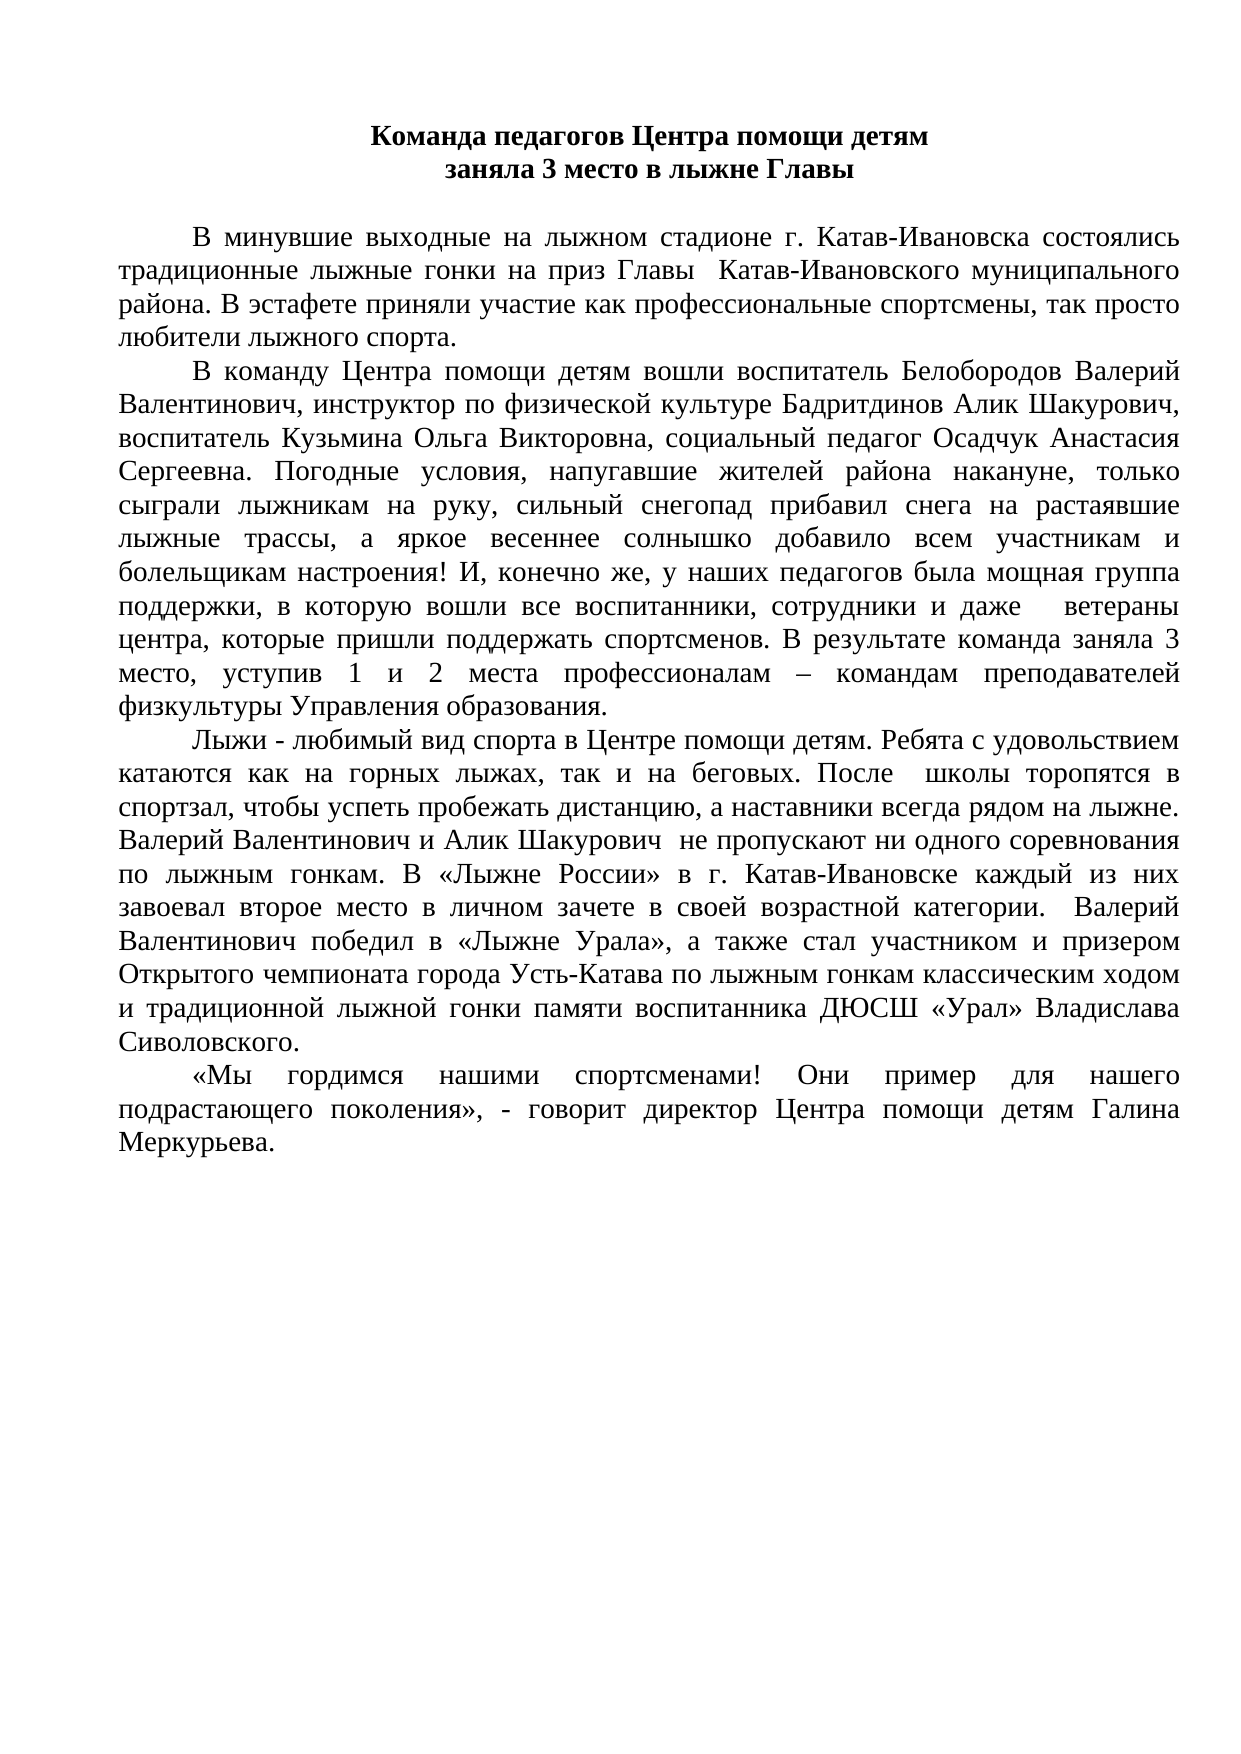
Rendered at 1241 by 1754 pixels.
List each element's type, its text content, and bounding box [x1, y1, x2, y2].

text заняла 3 место в лыжне Главы [118, 152, 1181, 185]
text Лыжи - любимый вид спорта в Центре помощи детям. Ребята с удовольствием катаются как на горных лыжах, так и на беговых. После школы торопятся в спортзал, чтобы успеть пробежать дистанцию, а наставники всегда рядом на лыжне. Валерий Валентинович и Алик Шакурович не пропускают ни одного соревнования по лыжным гонкам. В «Лыжне России» в г. Катав-Ивановске каждый из них завоевал второе место в личном зачете в своей возрастной категории. Валерий Валентинович победил в «Лыжне Урала», а также стал участником и призером Открытого чемпионата города Усть-Катава по лыжным гонкам классическим ходом и традиционной лыжной гонки памяти воспитанника ДЮСШ «Урал» Владислава Сиволовского. [118, 722, 1181, 1057]
text «Мы гордимся нашими спортсменами! Они пример для нашего подрастающего поколения», - говорит директор Центра помощи детям Галина Меркурьева. [118, 1057, 1181, 1158]
text В минувшие выходные на лыжном стадионе г. Катав-Ивановска состоялись традиционные лыжные гонки на приз Главы Катав-Ивановского муниципального района. В эстафете приняли участие как профессиональные спортсмены, так просто любители лыжного спорта. [118, 219, 1181, 353]
text В команду Центра помощи детям вошли воспитатель Белобородов Валерий Валентинович, инструктор по физической культуре Бадритдинов Алик Шакурович, воспитатель Кузьмина Ольга Викторовна, социальный педагог Осадчук Анастасия Сергеевна. Погодные условия, напугавшие жителей района накануне, только сыграли лыжникам на руку, сильный снегопад прибавил снега на растаявшие лыжные трассы, а яркое весеннее солнышко добавило всем участникам и болельщикам настроения! И, конечно же, у наших педагогов была мощная группа поддержки, в которую вошли все воспитанники, сотрудники и даже ветераны центра, которые пришли поддержать спортсменов. В результате команда заняла 3 место, уступив 1 и 2 места профессионалам – командам преподавателей физкультуры Управления образования. [118, 353, 1181, 722]
text Команда педагогов Центра помощи детям [118, 118, 1181, 152]
